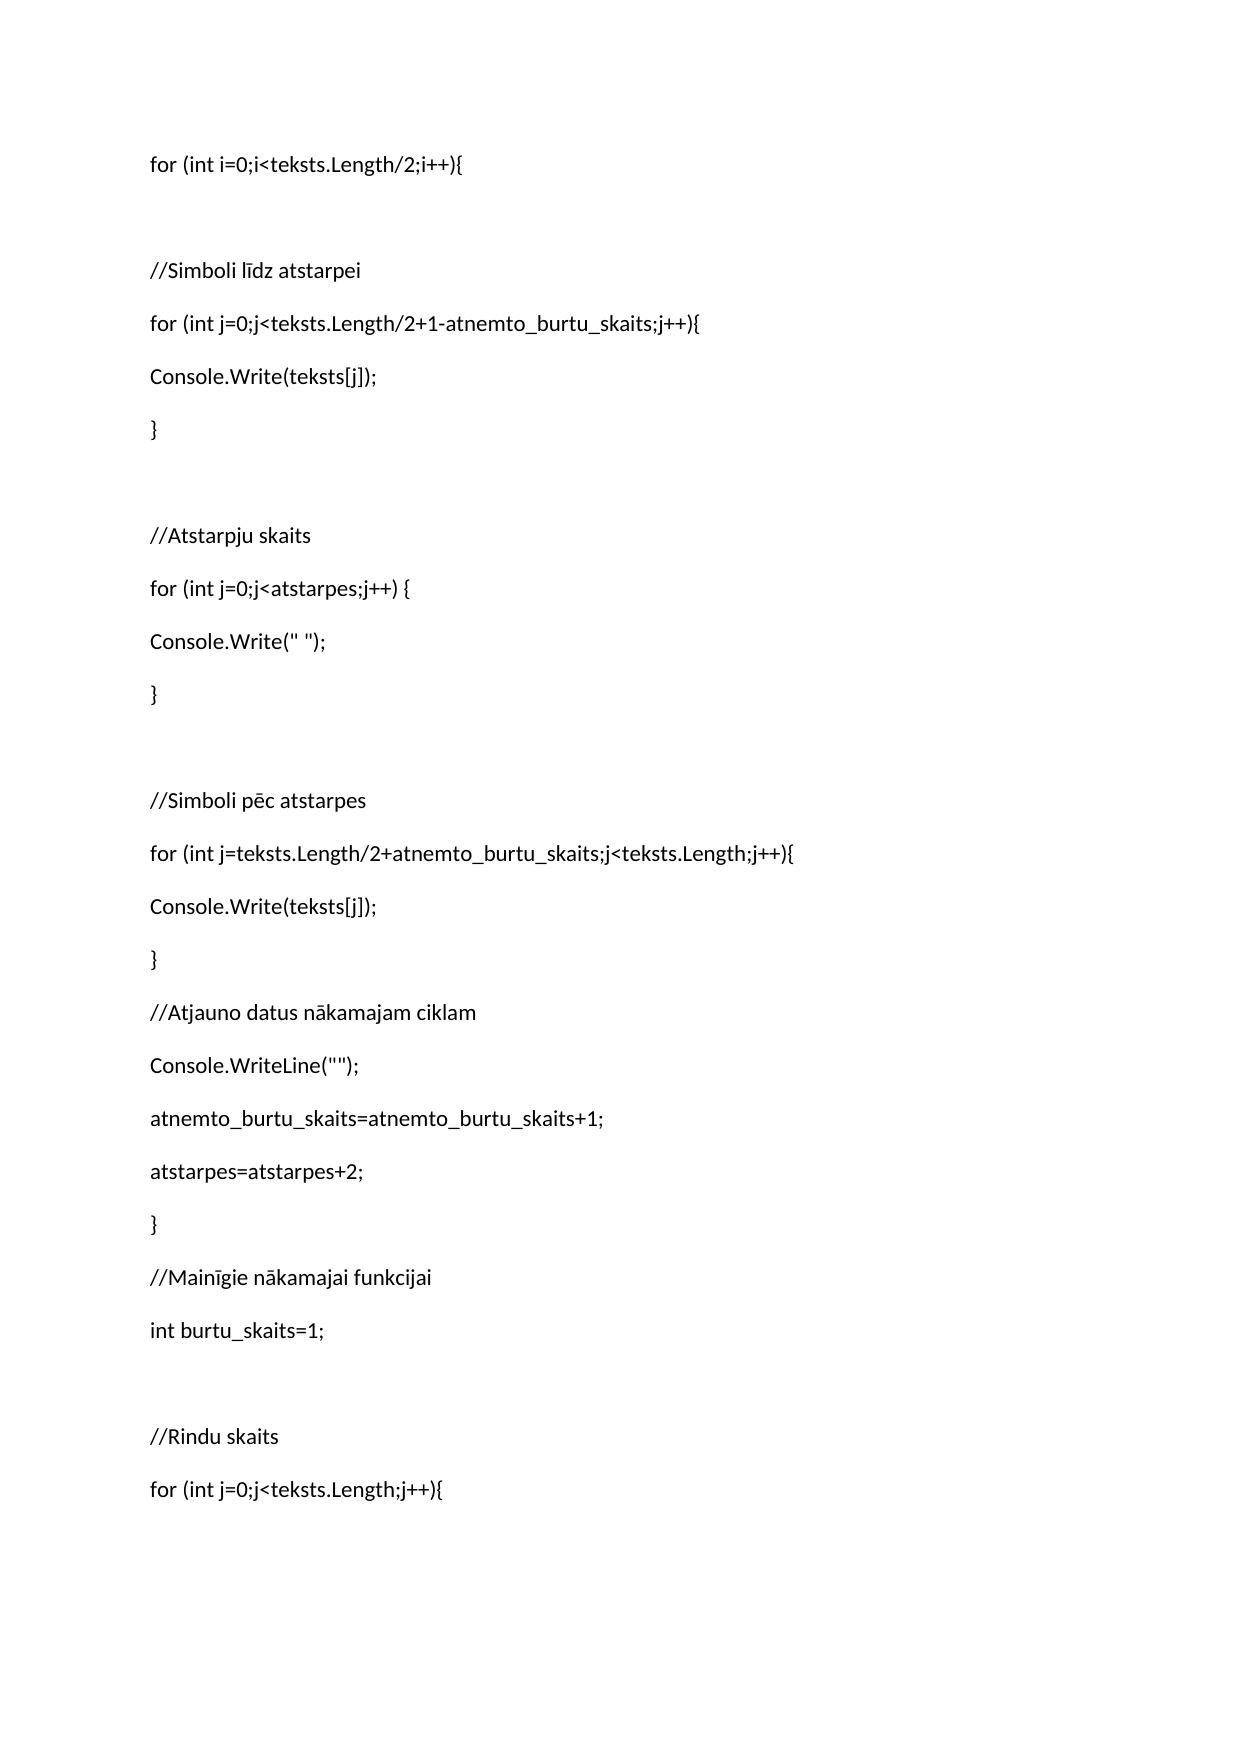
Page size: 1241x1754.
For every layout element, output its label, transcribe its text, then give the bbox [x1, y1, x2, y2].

text Console.Write(teksts[j]); [150, 362, 1090, 390]
text //Mainīgie nākamajai funkcijai [150, 1263, 1090, 1291]
text //Atjauno datus nākamajam ciklam [150, 998, 1090, 1026]
text //Atstarpju skaits [150, 521, 1090, 549]
text Console.WriteLine(""); [150, 1051, 1090, 1079]
text //Rindu skaits [150, 1422, 1090, 1451]
text //Simboli līdz atstarpei [150, 256, 1090, 284]
text } [150, 1210, 1090, 1238]
text Console.Write(teksts[j]); [150, 892, 1090, 920]
text for (int j=0;j<teksts.Length/2+1-atnemto_burtu_skaits;j++){ [150, 309, 1090, 337]
text } [150, 945, 1090, 973]
text for (int j=0;j<atstarpes;j++) { [150, 574, 1090, 602]
text atstarpes=atstarpes+2; [150, 1157, 1090, 1185]
text } [150, 680, 1090, 708]
text } [150, 415, 1090, 443]
text int burtu_skaits=1; [150, 1316, 1090, 1344]
text for (int j=0;j<teksts.Length;j++){ [150, 1476, 1090, 1503]
text //Simboli pēc atstarpes [150, 786, 1090, 814]
text Console.Write(" "); [150, 627, 1090, 655]
text atnemto_burtu_skaits=atnemto_burtu_skaits+1; [150, 1104, 1090, 1132]
text for (int i=0;i<teksts.Length/2;i++){ [150, 150, 1090, 178]
text for (int j=teksts.Length/2+atnemto_burtu_skaits;j<teksts.Length;j++){ [150, 839, 1090, 867]
